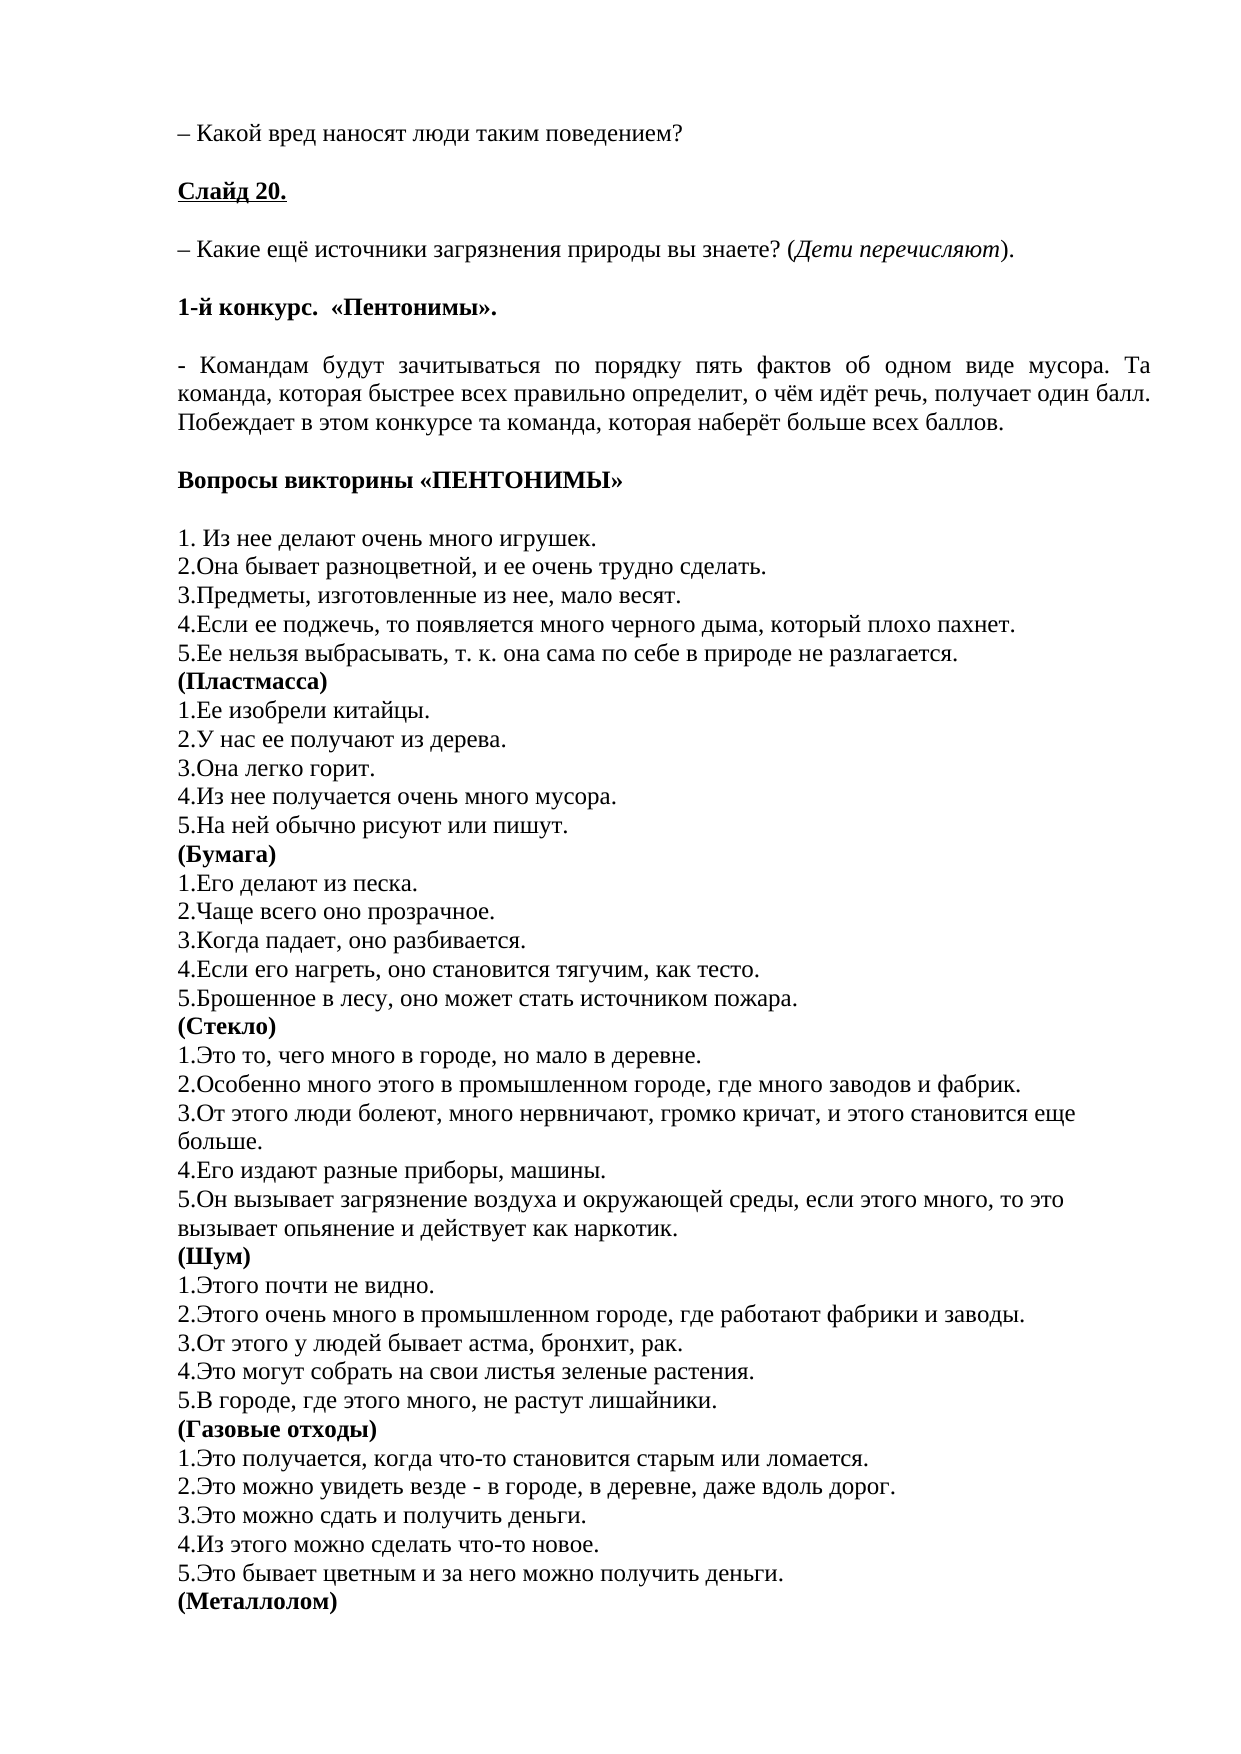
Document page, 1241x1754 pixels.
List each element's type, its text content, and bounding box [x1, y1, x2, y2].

text 4.Из этого можно сделать что-то новое. [177, 1529, 1152, 1558]
text - Командам будут зачитываться по порядку пять фактов об одном виде мусора. Та команда, которая быстрее всех правильно определит, о чём идёт речь, получает один балл. Побеждает в этом конкурсе та команда, которая наберёт больше всех баллов. [177, 350, 1152, 436]
text 2.У нас ее получают из дерева. [177, 724, 1152, 753]
text 1.Это получается, когда что-то становится старым или ломается. [177, 1443, 1152, 1471]
text 4.Из нее получается очень много мусора. [177, 781, 1152, 810]
text (Шум) [177, 1241, 1152, 1270]
text 1.Ее изобрели китайцы. [177, 695, 1152, 724]
text 2.Она бывает разноцветной, и ее очень трудно сделать. [177, 551, 1152, 580]
text 4.Если его нагреть, оно становится тягучим, как тесто. [177, 954, 1152, 983]
text 3.Предметы, изготовленные из нее, мало весят. [177, 580, 1152, 609]
text 2.Чаще всего оно прозрачное. [177, 896, 1152, 925]
text 2.Особенно много этого в промышленном городе, где много заводов и фабрик. [177, 1069, 1152, 1098]
text (Бумага) [177, 839, 1152, 868]
text 5.Брошенное в лесу, оно может стать источником пожара. [177, 983, 1152, 1011]
text 3.Это можно сдать и получить деньги. [177, 1500, 1152, 1529]
text 1.Этого почти не видно. [177, 1270, 1152, 1299]
text (Газовые отходы) [177, 1414, 1152, 1443]
text 1.Это то, чего много в городе, но мало в деревне. [177, 1040, 1152, 1069]
text 3.Когда падает, оно разбивается. [177, 925, 1152, 954]
text 4.Его издают разные приборы, машины. [177, 1155, 1152, 1184]
text – Какие ещё источники загрязнения природы вы знаете? (Дети перечисляют). [177, 234, 1152, 263]
text (Стекло) [177, 1011, 1152, 1040]
text 5.Он вызывает загрязнение воздуха и окружающей среды, если этого много, то это вызывает опьянение и действует как наркотик. [177, 1184, 1152, 1241]
text 3.От этого у людей бывает астма, бронхит, рак. [177, 1328, 1152, 1356]
text 1.Его делают из песка. [177, 868, 1152, 896]
text 4.Это могут собрать на свои листья зеленые растения. [177, 1356, 1152, 1385]
text 2.Этого очень много в промышленном городе, где работают фабрики и заводы. [177, 1299, 1152, 1328]
text 4.Если ее поджечь, то появляется много черного дыма, который плохо пахнет. [177, 609, 1152, 638]
text (Пластмасса) [177, 666, 1152, 695]
text Вопросы викторины «ПЕНТОНИМЫ» [177, 465, 1152, 494]
text 5.В городе, где этого много, не растут лишайники. [177, 1385, 1152, 1414]
text 1. Из нее делают очень много игрушек. [177, 523, 1152, 551]
text 5.Ее нельзя выбрасывать, т. к. она сама по себе в природе не разлагается. [177, 638, 1152, 666]
text 2.Это можно увидеть везде - в городе, в деревне, даже вдоль дорог. [177, 1471, 1152, 1500]
text 5.На ней обычно рисуют или пишут. [177, 810, 1152, 839]
text 3.Она легко горит. [177, 753, 1152, 781]
text 5.Это бывает цветным и за него можно получить деньги. [177, 1558, 1152, 1586]
text 1-й конкурс. «Пентонимы». [177, 292, 1152, 321]
text (Металлолом) [177, 1586, 1152, 1615]
text 3.От этого люди болеют, много нервничают, громко кричат, и этого становится еще больше. [177, 1098, 1152, 1155]
text Слайд 20. [177, 176, 1152, 205]
text – Какой вред наносят люди таким поведением? [177, 118, 1152, 147]
